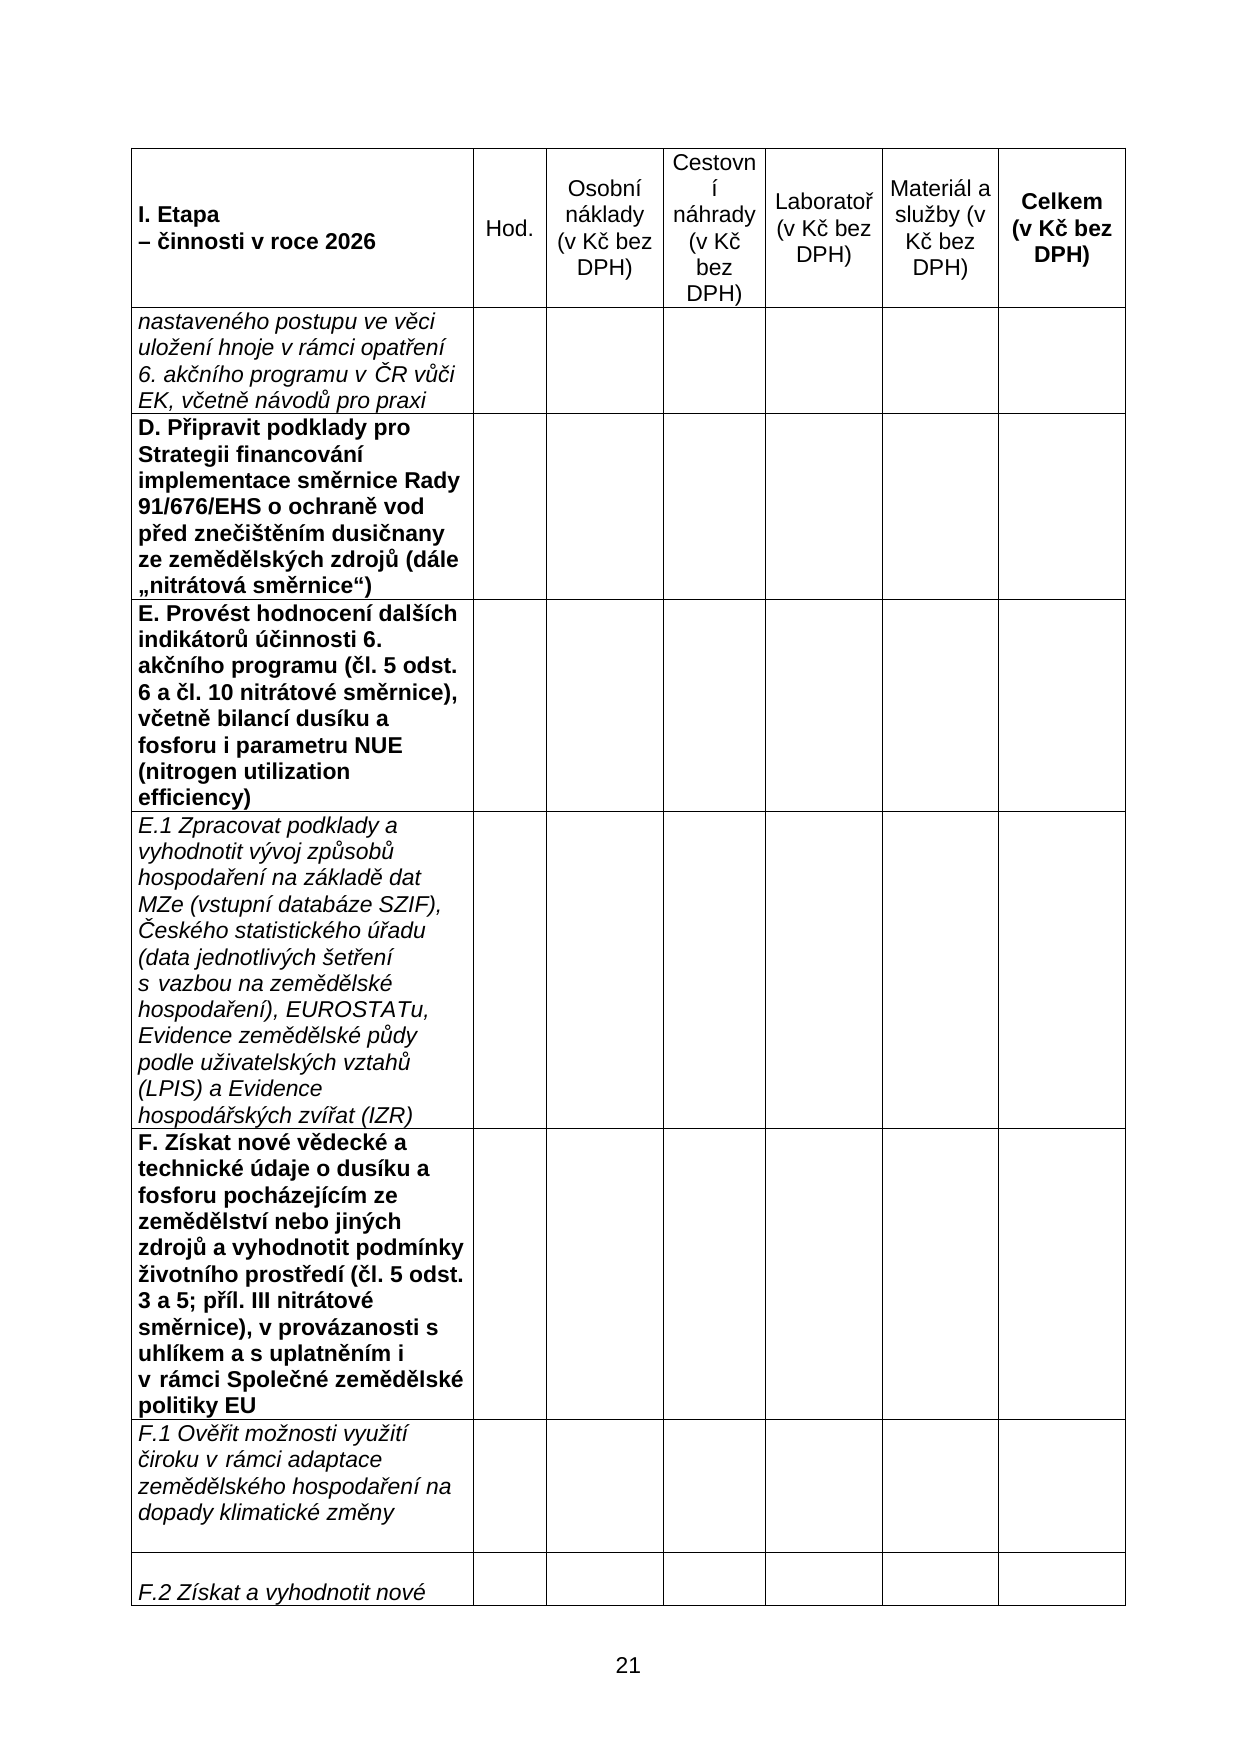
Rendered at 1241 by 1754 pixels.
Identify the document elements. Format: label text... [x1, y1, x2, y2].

table_cell F.1 Ověřit možnosti využití čiroku v rámci adaptace zemědělského hospodaření na dopady klimatické změny [132, 1420, 473, 1552]
table_cell [547, 1553, 663, 1605]
table_cell F. Získat nové vědecké a technické údaje o dusíku a fosforu pocházejícím ze zemědělství nebo jiných zdrojů a vyhodnotit podmínky životního prostředí (čl. 5 odst. 3 a 5; příl. III nitrátové směrnice), v provázanosti s uhlíkem a s uplatněním i v rámci Společné zemědělské politiky EU [132, 1129, 473, 1419]
table_header I. Etapa – činnosti v roce 2026 [132, 149, 473, 307]
table_cell [547, 600, 663, 811]
table_cell [999, 1553, 1125, 1605]
table_cell [999, 308, 1125, 413]
table_cell [474, 308, 546, 413]
table_cell D. Připravit podklady pro Strategii financování implementace směrnice Rady 91/676/EHS o ochraně vod před znečištěním dusičnany ze zemědělských zdrojů (dále „nitrátová směrnice“) [132, 414, 473, 599]
table_cell [766, 1129, 882, 1419]
table_header Hod. [474, 149, 546, 307]
table_cell [883, 414, 998, 599]
table_cell [547, 1129, 663, 1419]
table_cell [883, 1553, 998, 1605]
table_cell [474, 1420, 546, 1552]
table_cell [474, 600, 546, 811]
table_cell [883, 812, 998, 1128]
table_cell [664, 1129, 765, 1419]
table_cell [766, 1420, 882, 1552]
table_header Laboratoř (v Kč bez DPH) [766, 149, 882, 307]
table_cell [883, 1420, 998, 1552]
table_cell [664, 308, 765, 413]
table_cell [474, 1129, 546, 1419]
table_cell [766, 1553, 882, 1605]
table_cell [474, 812, 546, 1128]
table_cell [664, 1420, 765, 1552]
table_cell [664, 812, 765, 1128]
table_cell [547, 414, 663, 599]
table_cell [999, 812, 1125, 1128]
table_cell [999, 600, 1125, 811]
table_header Materiál a služby (v Kč bez DPH) [883, 149, 998, 307]
table_cell E.1 Zpracovat podklady a vyhodnotit vývoj způsobů hospodaření na základě dat MZe (vstupní databáze SZIF), Českého statistického úřadu (data jednotlivých šetření s vazbou na zemědělské hospodaření), EUROSTATu, Evidence zemědělské půdy podle uživatelských vztahů (LPIS) a Evidence hospodářských zvířat (IZR) [132, 812, 473, 1128]
table_cell [766, 414, 882, 599]
table_cell [664, 600, 765, 811]
table_cell [883, 1129, 998, 1419]
table_cell [547, 1420, 663, 1552]
table_header Cestovní náhrady (v Kč bez DPH) [664, 149, 765, 307]
table_cell [883, 600, 998, 811]
table_cell [766, 812, 882, 1128]
table_header Celkem (v Kč bez DPH) [999, 149, 1125, 307]
table_cell [766, 308, 882, 413]
table_cell [883, 308, 998, 413]
table_cell [664, 1553, 765, 1605]
table_cell E. Provést hodnocení dalších indikátorů účinnosti 6. akčního programu (čl. 5 odst. 6 a čl. 10 nitrátové směrnice), včetně bilancí dusíku a fosforu i parametru NUE (nitrogen utilization efficiency) [132, 600, 473, 811]
table_cell [547, 308, 663, 413]
table_cell [999, 1129, 1125, 1419]
table_cell [474, 1553, 546, 1605]
table_cell [664, 414, 765, 599]
table_cell [547, 812, 663, 1128]
table_header Osobní náklady (v Kč bez DPH) [547, 149, 663, 307]
table_cell [766, 600, 882, 811]
table_cell [999, 1420, 1125, 1552]
table_cell [474, 414, 546, 599]
table_cell [999, 414, 1125, 599]
